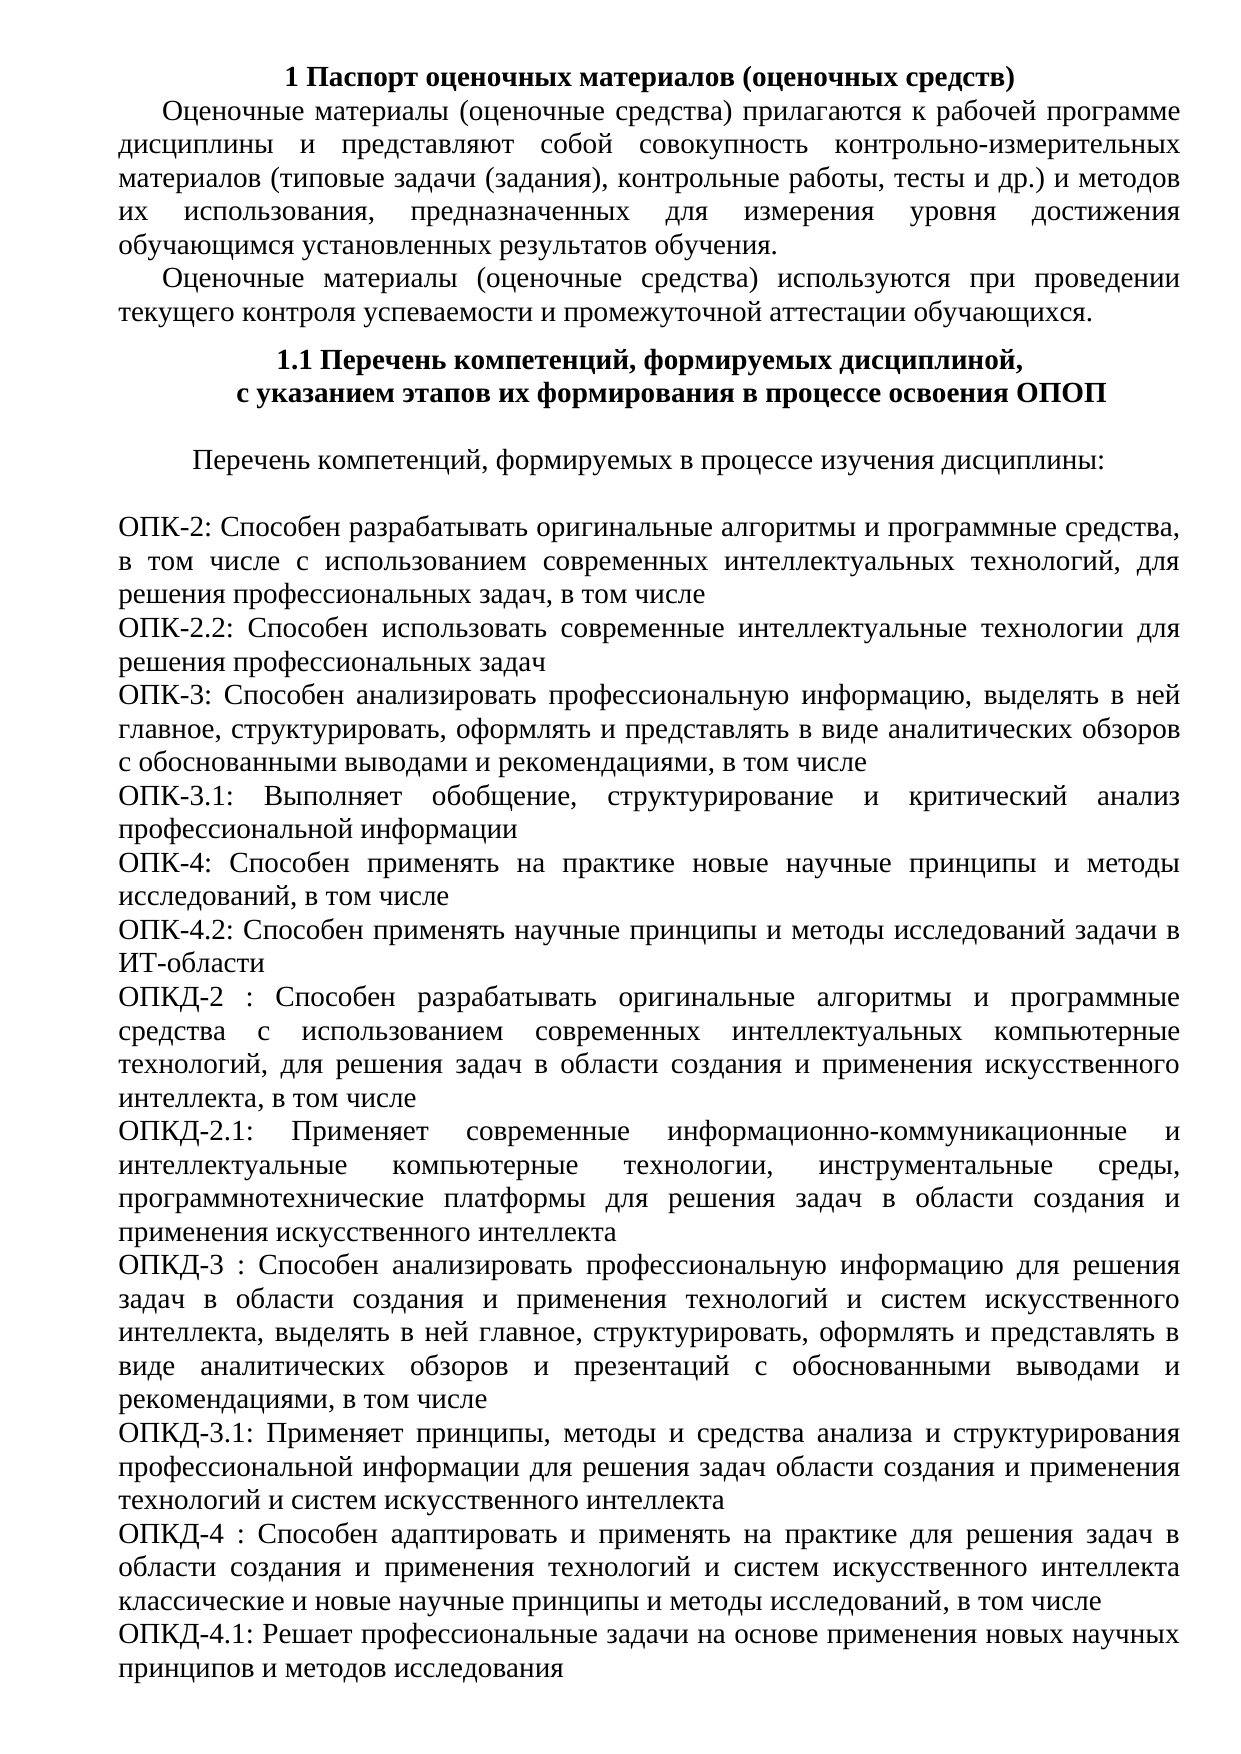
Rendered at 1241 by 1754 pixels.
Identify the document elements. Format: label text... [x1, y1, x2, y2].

text 1 Паспорт оценочных материалов (оценочных средств) [118, 59, 1181, 93]
text Оценочные материалы (оценочные средства) используются при проведении текущего контроля успеваемости и промежуточной аттестации обучающихся. [118, 260, 1181, 327]
text ОПК-3: Способен анализировать профессиональную информацию, выделять в ней главное, структурировать, оформлять и представлять в виде аналитических обзоров с обоснованными выводами и рекомендациями, в том числе [118, 677, 1181, 778]
text ОПКД-3.1: Применяет принципы, методы и средства анализа и структурирования профессиональной информации для решения задач области создания и применения технологий и систем искусственного интеллекта [118, 1415, 1181, 1516]
text ОПКД-2 : Способен разрабатывать оригинальные алгоритмы и программные средства с использованием современных интеллектуальных компьютерные технологий, для решения задач в области создания и применения искусственного интеллекта, в том числе [118, 979, 1181, 1113]
text Оценочные материалы (оценочные средства) прилагаются к рабочей программе дисциплины и представляют собой совокупность контрольно-измерительных материалов (типовые задачи (задания), контрольные работы, тесты и др.) и методов их использования, предназначенных для измерения уровня достижения обучающимся установленных результатов обучения. [118, 93, 1181, 260]
text ОПК-4: Способен применять на практике новые научные принципы и методы исследований, в том числе [118, 845, 1181, 912]
text ОПК-2: Способен разрабатывать оригинальные алгоритмы и программные средства, в том числе с использованием современных интеллектуальных технологий, для решения профессиональных задач, в том числе [118, 509, 1181, 610]
text ОПКД-4 : Способен адаптировать и применять на практике для решения задач в области создания и применения технологий и систем искусственного интеллекта классические и новые научные принципы и методы исследований, в том числе [118, 1516, 1181, 1616]
text ОПКД-3 : Способен анализировать профессиональную информацию для решения задач в области создания и применения технологий и систем искусственного интеллекта, выделять в ней главное, структурировать, оформлять и представлять в виде аналитических обзоров и презентаций с обоснованными выводами и рекомендациями, в том числе [118, 1247, 1181, 1415]
text ОПКД-4.1: Решает профессиональные задачи на основе применения новых научных принципов и методов исследования [118, 1616, 1181, 1683]
list Перечень компетенций, формируемых дисциплиной, [118, 342, 1181, 375]
text ОПК-2.2: Способен использовать современные интеллектуальные технологии для решения профессиональных задач [118, 610, 1181, 677]
list с указанием этапов их формирования в процессе освоения ОПОП [162, 375, 1181, 409]
text ОПК-4.2: Способен применять научные принципы и методы исследований задачи в ИТ-области [118, 912, 1181, 979]
text ОПКД-2.1: Применяет современные информационно-коммуникационные и интеллектуальные компьютерные технологии, инструментальные среды, программнотехнические платформы для решения задач в области создания и применения искусственного интеллекта [118, 1113, 1181, 1247]
text ОПК-3.1: Выполняет обобщение, структурирование и критический анализ профессиональной информации [118, 778, 1181, 845]
text Перечень компетенций, формируемых в процессе изучения дисциплины: [118, 442, 1181, 476]
